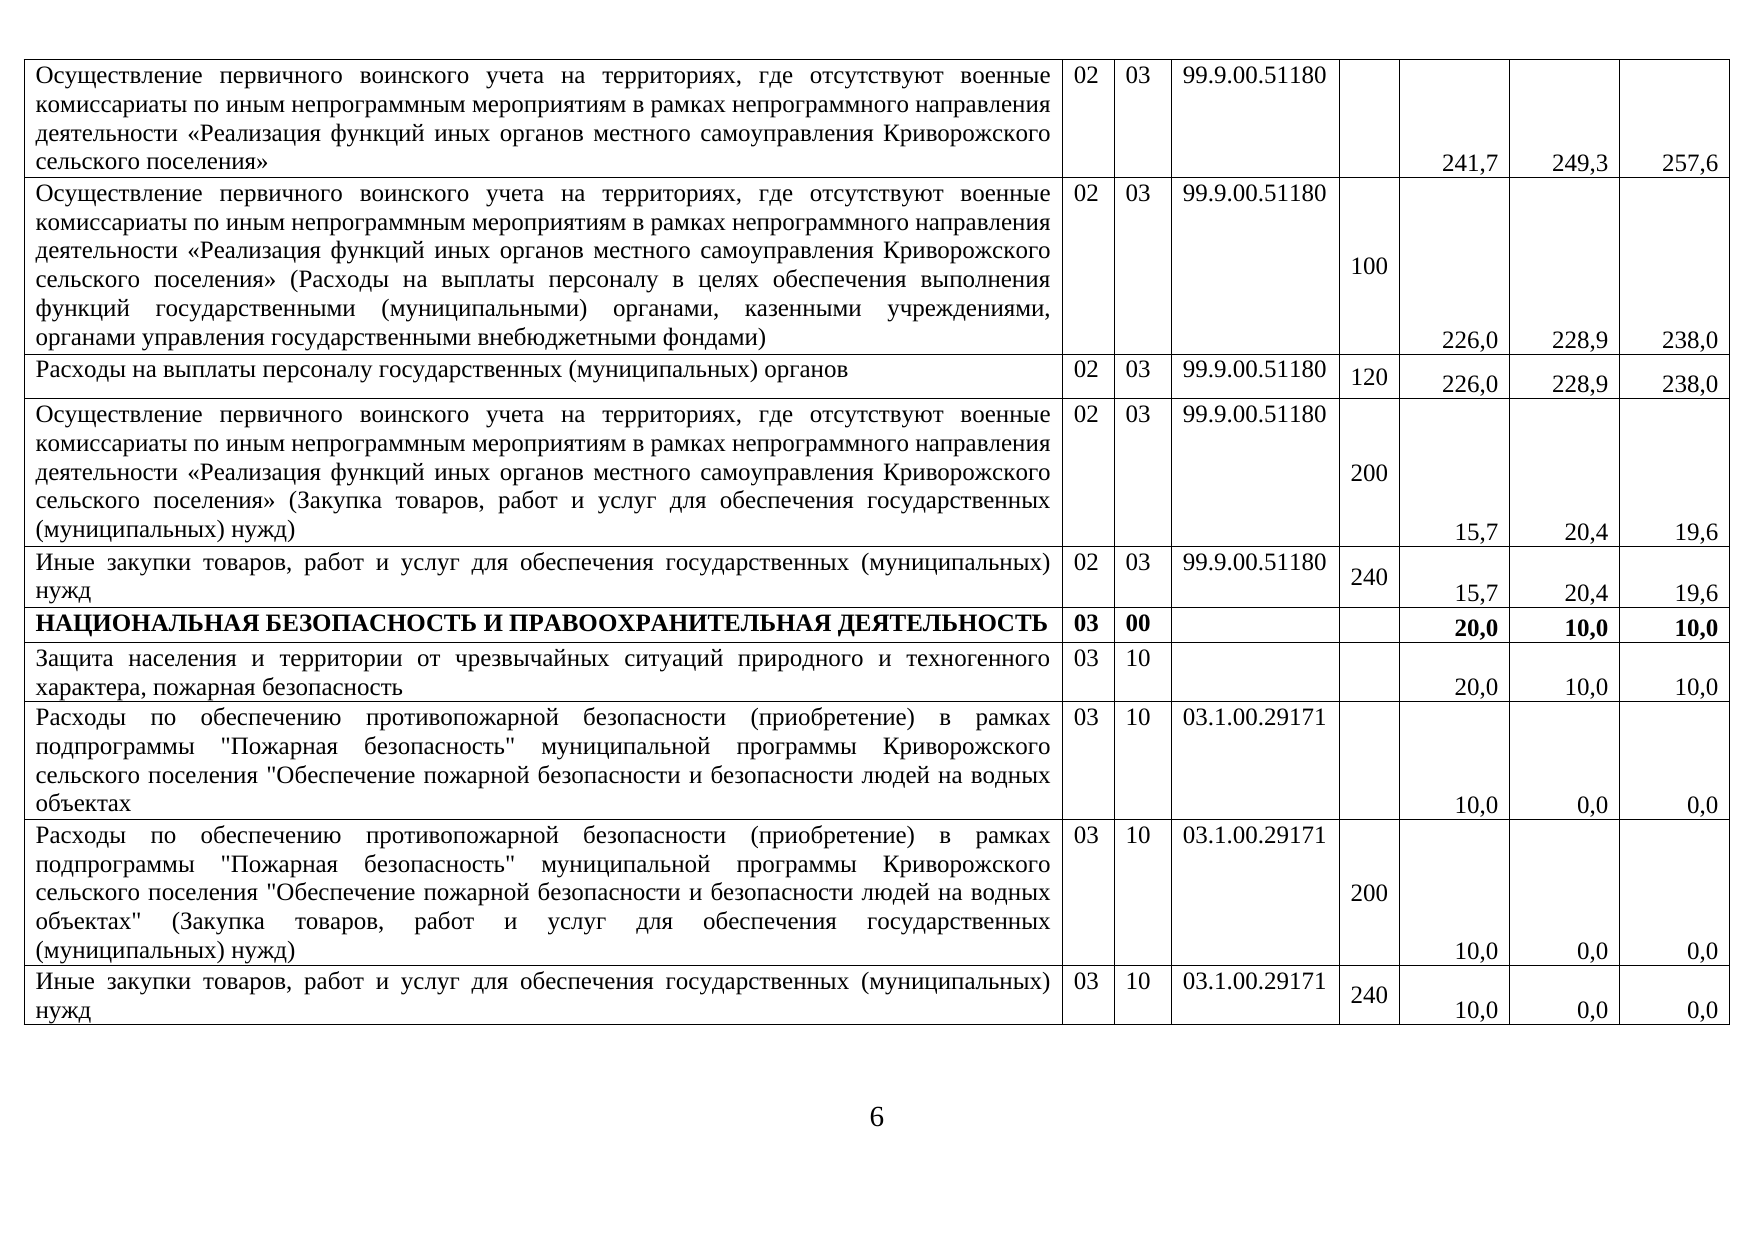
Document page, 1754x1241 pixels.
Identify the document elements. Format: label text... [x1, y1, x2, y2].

table_cell 03 [1063, 702, 1114, 819]
table_cell 99.9.00.51180 [1172, 547, 1339, 607]
table_cell 03 [1063, 608, 1114, 642]
table_cell [1340, 608, 1399, 642]
table_cell 0,0 [1620, 820, 1729, 965]
table_cell 20,0 [1400, 608, 1509, 642]
table_cell 0,0 [1620, 966, 1729, 1024]
table_cell 02 [1063, 547, 1114, 607]
table_cell 10,0 [1400, 820, 1509, 965]
table_cell 241,7 [1400, 60, 1509, 177]
table_cell 19,6 [1620, 399, 1729, 546]
table_cell 03 [1063, 643, 1114, 701]
table_cell [1172, 608, 1339, 642]
table_cell 0,0 [1510, 820, 1619, 965]
table_cell 99.9.00.51180 [1172, 399, 1339, 546]
table_cell Защита населения и территории от чрезвычайных ситуаций природного и техногенного характера, пожарная безопасность [25, 643, 1062, 701]
table_cell 03 [1115, 60, 1171, 177]
table_cell 03 [1063, 820, 1114, 965]
table_cell 15,7 [1400, 399, 1509, 546]
table_cell Осуществление первичного воинского учета на территориях, где отсутствуют военные комиссариаты по иным непрограммным мероприятиям в рамках непрограммного направления деятельности «Реализация функций иных органов местного самоуправления Криворожского сельского поселения» (Расходы на выплаты персоналу в целях обеспечения выполнения функций государственными (муниципальными) органами, казенными учреждениями, органами управления государственными внебюджетными фондами) [25, 178, 1062, 353]
table_cell Расходы на выплаты персоналу государственных (муниципальных) органов [25, 355, 1062, 398]
table_cell 03 [1115, 178, 1171, 353]
table_cell 02 [1063, 178, 1114, 353]
table_cell [1340, 702, 1399, 819]
table_cell 10 [1115, 643, 1171, 701]
table_cell 10,0 [1620, 608, 1729, 642]
table_cell 200 [1340, 820, 1399, 965]
table_cell 02 [1063, 60, 1114, 177]
table_cell 03 [1063, 966, 1114, 1024]
table_cell НАЦИОНАЛЬНАЯ БЕЗОПАСНОСТЬ И ПРАВООХРАНИТЕЛЬНАЯ ДЕЯТЕЛЬНОСТЬ [25, 608, 1062, 642]
table_cell 20,4 [1510, 547, 1619, 607]
table_cell 238,0 [1620, 355, 1729, 398]
table_cell 02 [1063, 399, 1114, 546]
table_cell 238,0 [1620, 178, 1729, 353]
table_cell 03 [1115, 547, 1171, 607]
table_cell Осуществление первичного воинского учета на территориях, где отсутствуют военные комиссариаты по иным непрограммным мероприятиям в рамках непрограммного направления деятельности «Реализация функций иных органов местного самоуправления Криворожского сельского поселения» (Закупка товаров, работ и услуг для обеспечения государственных (муниципальных) нужд) [25, 399, 1062, 546]
table_cell [1340, 643, 1399, 701]
table_cell 03.1.00.29171 [1172, 702, 1339, 819]
table_cell [1172, 643, 1339, 701]
table_cell Расходы по обеспечению противопожарной безопасности (приобретение) в рамках подпрограммы "Пожарная безопасность" муниципальной программы Криворожского сельского поселения "Обеспечение пожарной безопасности и безопасности людей на водных объектах" (Закупка товаров, работ и услуг для обеспечения государственных (муниципальных) нужд) [25, 820, 1062, 965]
table_cell 10 [1115, 702, 1171, 819]
table_cell 0,0 [1510, 702, 1619, 819]
table_cell 226,0 [1400, 178, 1509, 353]
table_cell 10,0 [1400, 966, 1509, 1024]
table_cell 257,6 [1620, 60, 1729, 177]
table_cell 100 [1340, 178, 1399, 353]
table_cell 10,0 [1510, 643, 1619, 701]
table_cell 00 [1115, 608, 1171, 642]
table_cell Расходы по обеспечению противопожарной безопасности (приобретение) в рамках подпрограммы "Пожарная безопасность" муниципальной программы Криворожского сельского поселения "Обеспечение пожарной безопасности и безопасности людей на водных объектах [25, 702, 1062, 819]
table_cell 99.9.00.51180 [1172, 355, 1339, 398]
table_cell 249,3 [1510, 60, 1619, 177]
table_cell 20,4 [1510, 399, 1619, 546]
table_cell 228,9 [1510, 178, 1619, 353]
table_cell 228,9 [1510, 355, 1619, 398]
table_cell 10 [1115, 820, 1171, 965]
table_cell 10 [1115, 966, 1171, 1024]
table_cell 120 [1340, 355, 1399, 398]
table_cell 240 [1340, 547, 1399, 607]
table_cell 0,0 [1620, 702, 1729, 819]
table_cell 226,0 [1400, 355, 1509, 398]
table_cell 03 [1115, 399, 1171, 546]
table_cell Иные закупки товаров, работ и услуг для обеспечения государственных (муниципальных) нужд [25, 547, 1062, 607]
table_cell [1340, 60, 1399, 177]
table_cell 20,0 [1400, 643, 1509, 701]
table_cell 02 [1063, 355, 1114, 398]
table_cell 10,0 [1400, 702, 1509, 819]
table_cell 15,7 [1400, 547, 1509, 607]
table_cell 99.9.00.51180 [1172, 178, 1339, 353]
table_cell 10,0 [1620, 643, 1729, 701]
table_cell 200 [1340, 399, 1399, 546]
table_cell 240 [1340, 966, 1399, 1024]
table_cell Иные закупки товаров, работ и услуг для обеспечения государственных (муниципальных) нужд [25, 966, 1062, 1024]
table_cell 19,6 [1620, 547, 1729, 607]
table_cell 03.1.00.29171 [1172, 820, 1339, 965]
table_cell 99.9.00.51180 [1172, 60, 1339, 177]
table_cell 03 [1115, 355, 1171, 398]
table_cell 10,0 [1510, 608, 1619, 642]
table_cell 03.1.00.29171 [1172, 966, 1339, 1024]
table_cell 0,0 [1510, 966, 1619, 1024]
table_cell Осуществление первичного воинского учета на территориях, где отсутствуют военные комиссариаты по иным непрограммным мероприятиям в рамках непрограммного направления деятельности «Реализация функций иных органов местного самоуправления Криворожского сельского поселения» [25, 60, 1062, 177]
